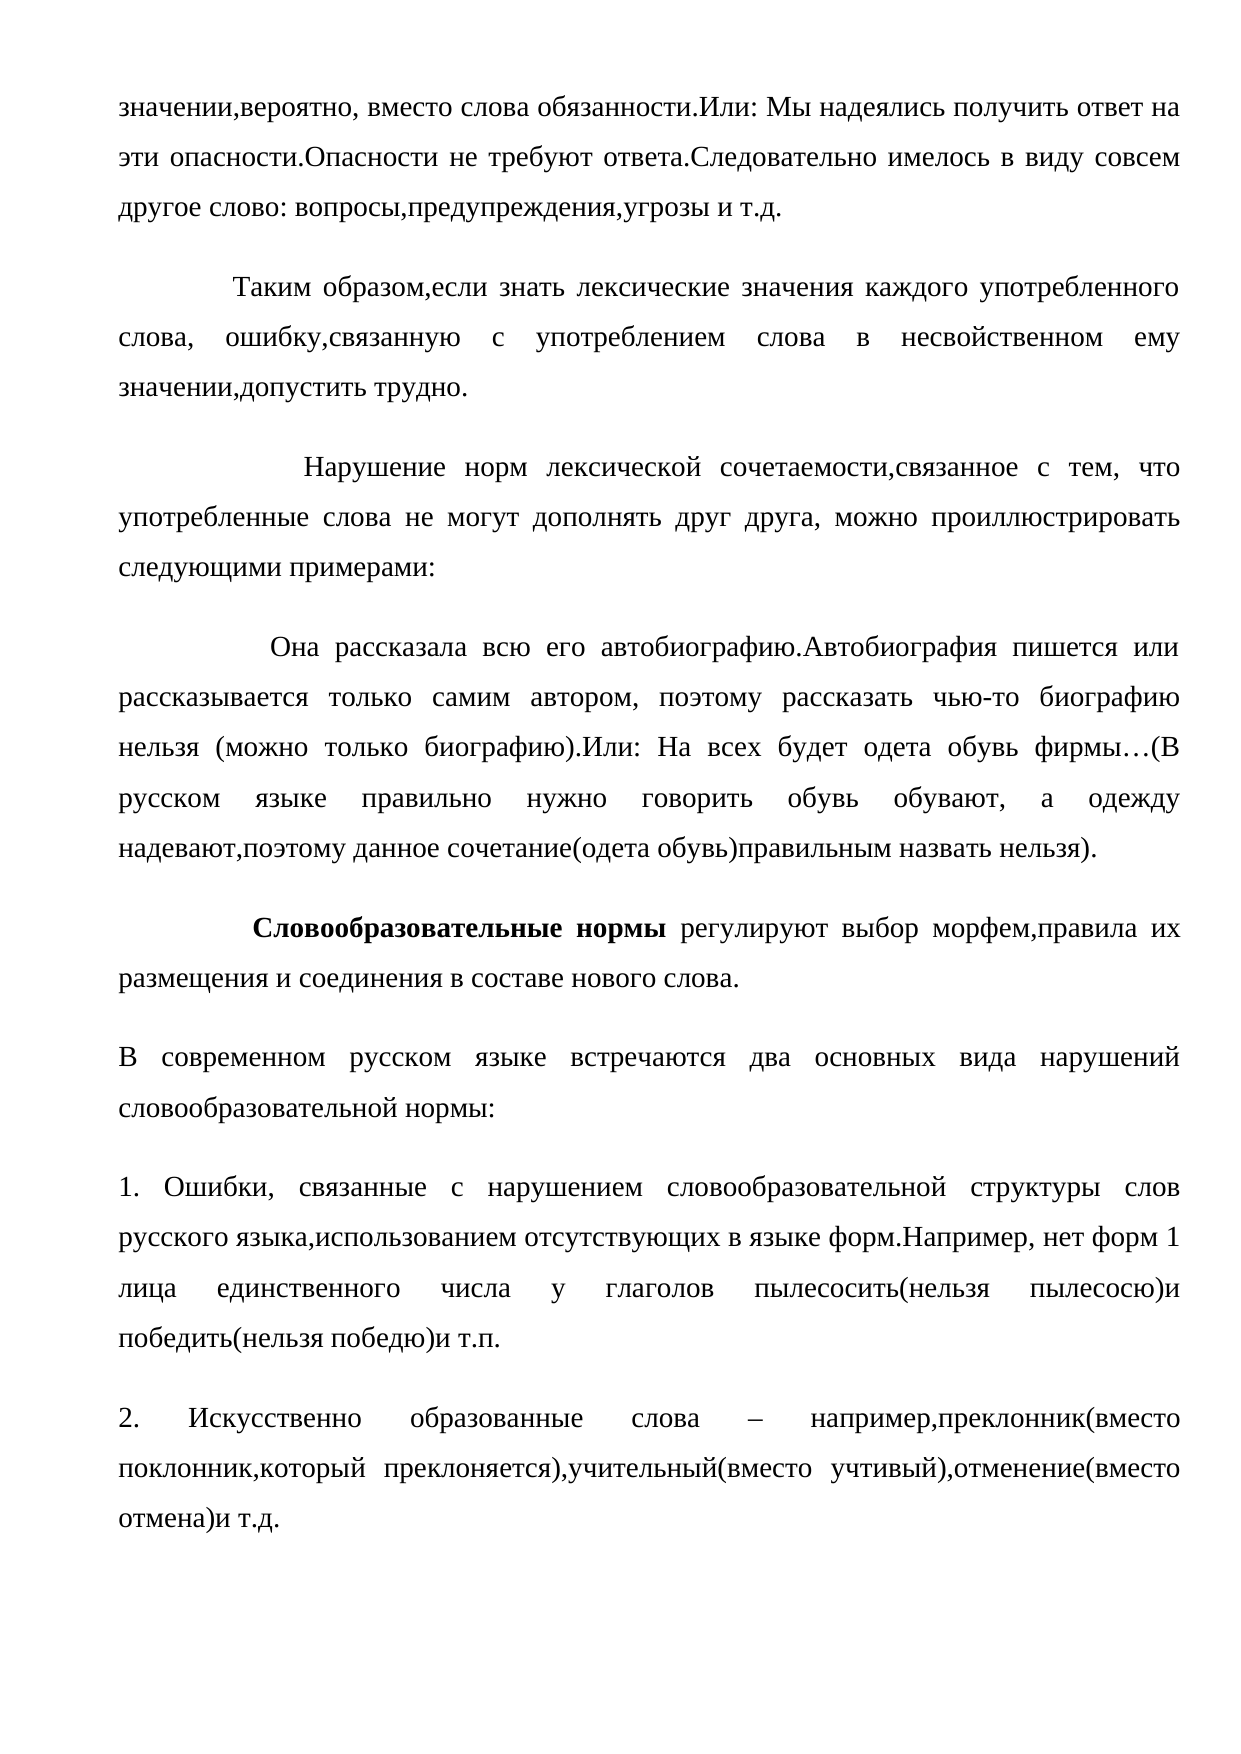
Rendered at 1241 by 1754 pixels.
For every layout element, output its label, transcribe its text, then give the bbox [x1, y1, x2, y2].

text Словообразовательные нормы регулируют выбор морфем,правила их размещения и соединения в составе нового слова. [118, 910, 1181, 993]
text В современном русском языке встречаются два основных вида нарушений словообразовательной нормы: [118, 1039, 1181, 1123]
text 1. Ошибки, связанные с нарушением словообразовательной структуры слов русского языка,использованием отсутствующих в языке форм.Например, нет форм 1 лица единственного числа у глаголов пылесосить(нельзя пылесосю)и победить(нельзя победю)и т.п. [118, 1169, 1181, 1354]
text Она рассказала всю его автобиографию.Автобиография пишется или рассказывается только самим автором, поэтому рассказать чью-то биографию нельзя (можно только биографию).Или: На всех будет одета обувь фирмы…(В русском языке правильно нужно говорить обувь обувают, а одежду надевают,поэтому данное сочетание(одета обувь)правильным назвать нельзя). [118, 629, 1181, 864]
text 2. Искусственно образованные слова – например,преклонник(вместо поклонник,который преклоняется),учительный(вместо учтивый),отменение(вместо отмена)и т.д. [118, 1400, 1181, 1534]
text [118, 89, 1181, 223]
text Таким образом,если знать лексические значения каждого употребленного слова, ошибку,связанную с употреблением слова в несвойственном ему значении,допустить трудно. [118, 269, 1181, 403]
text Нарушение норм лексической сочетаемости,связанное с тем, что употребленные слова не могут дополнять друг друга, можно проиллюстрировать следующими примерами: [118, 449, 1181, 583]
